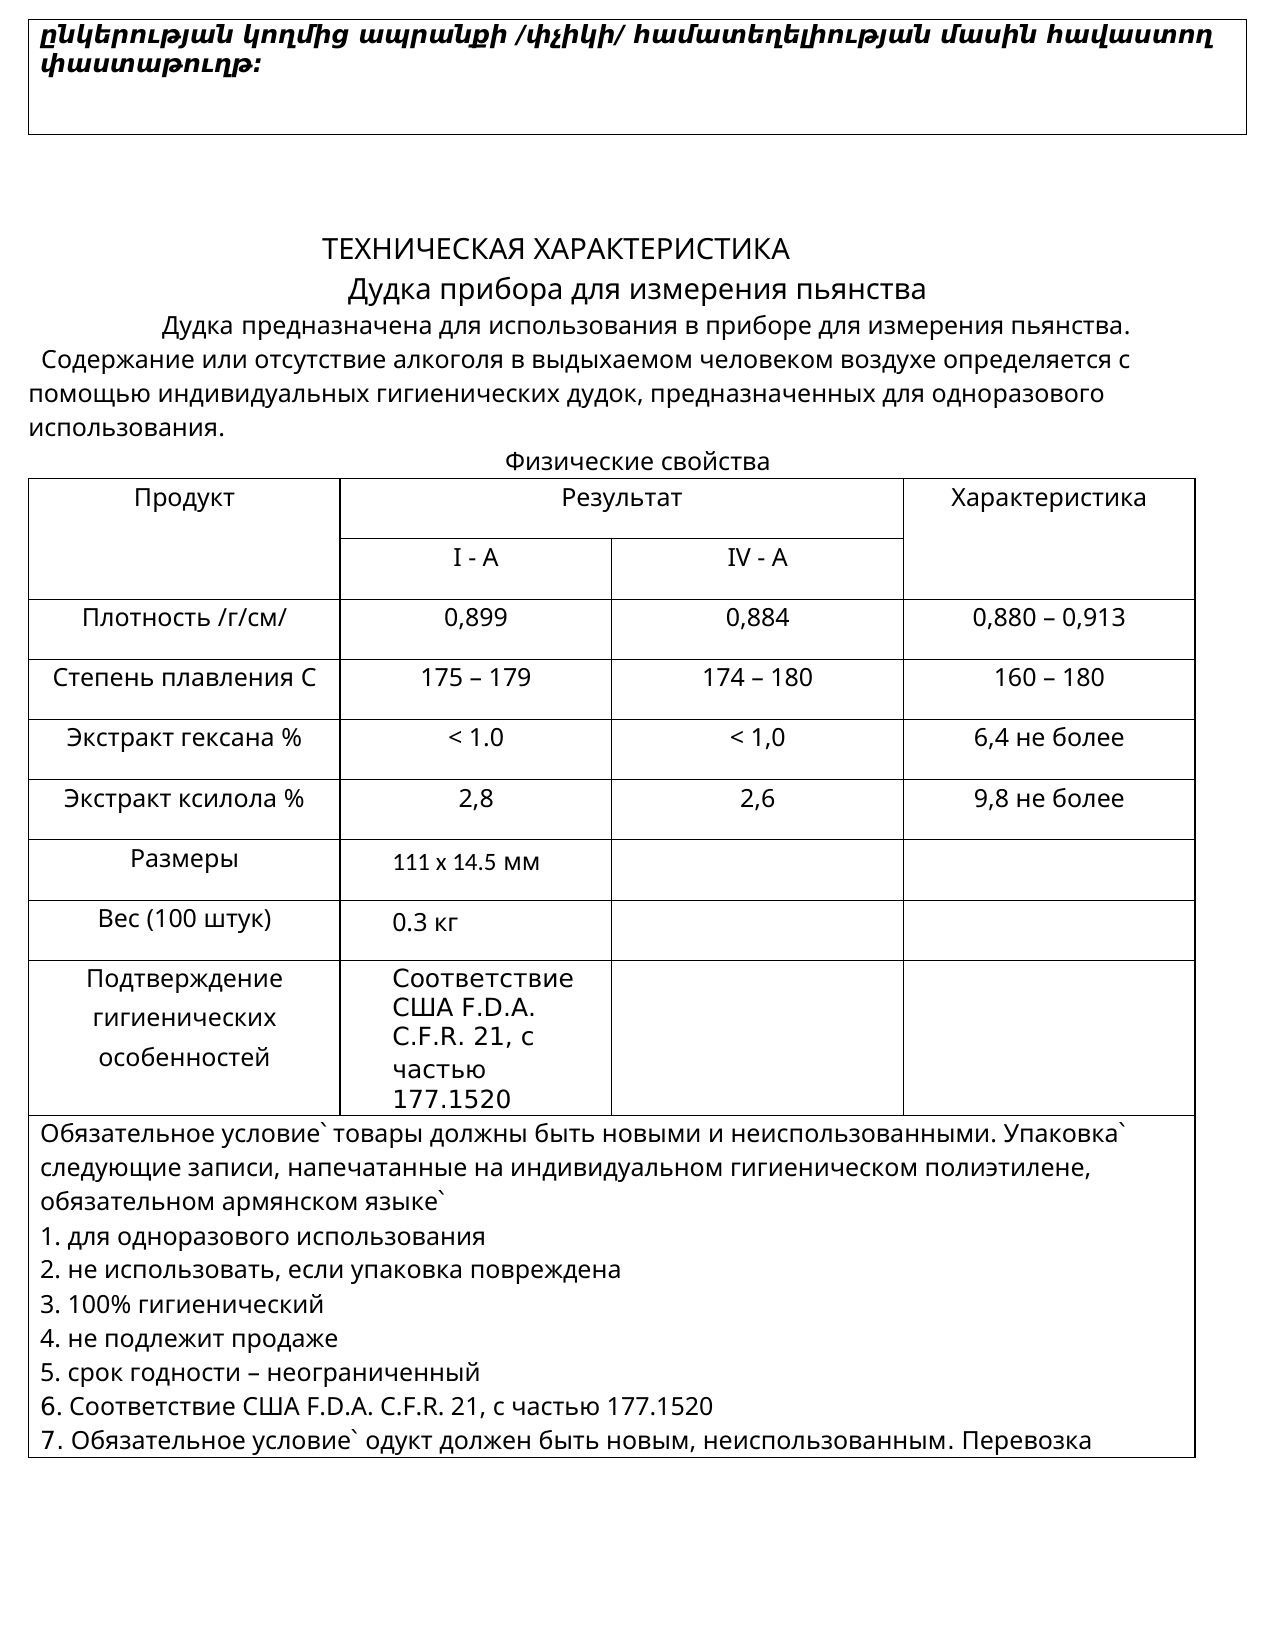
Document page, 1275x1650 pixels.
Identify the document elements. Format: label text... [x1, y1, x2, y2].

table_cell Вес (100 штук) [29, 901, 339, 960]
table_cell 111 x 14.5 мм [341, 840, 611, 899]
table_cell 0.3 кг [341, 901, 611, 960]
text Дудка предназначена для использования в приборе для измерения пьянства. [97, 308, 1247, 342]
text Физические свойства [28, 444, 1247, 478]
table_cell [904, 840, 1194, 899]
table_cell 175 – 179 [341, 660, 611, 719]
table_cell [904, 961, 1194, 1115]
table_cell Экстракт гексана % [29, 720, 339, 779]
table_cell Степень плавления C [29, 660, 339, 719]
table_header Продукт [29, 479, 339, 598]
table_cell [612, 901, 903, 960]
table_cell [29, 1116, 1194, 1457]
table_cell Соответствие США F.D.A. C.F.R. 21, с частью 177.1520 [341, 961, 611, 1115]
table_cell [29, 20, 1246, 134]
text Дудка прибора для измерения пьянства [28, 268, 1247, 308]
table_cell [612, 961, 903, 1115]
table_cell Экстракт ксилола % [29, 780, 339, 839]
table_cell 2,8 [341, 780, 611, 839]
text ТЕХНИЧЕСКАЯ ХАРАКТЕРИСТИКА [28, 228, 1247, 268]
table_cell 0,880 – 0,913 [904, 600, 1194, 659]
text Содержание или отсутствие алкоголя в выдыхаемом человеком воздухе определяется с помощью индивидуальных гигиенических дудок, предназначенных для одноразового использования. [28, 342, 1247, 444]
table_cell 160 – 180 [904, 660, 1194, 719]
table_cell 0,899 [341, 600, 611, 659]
table_cell I - A [341, 539, 611, 598]
table_cell Размеры [29, 840, 339, 899]
table_cell 6,4 не более [904, 720, 1194, 779]
table_cell [612, 840, 903, 899]
table_header Результат [341, 479, 903, 538]
table_cell 2,6 [612, 780, 903, 839]
table_cell Подтверждение гигиенических особенностей [29, 961, 339, 1115]
table_header Характеристика [904, 479, 1194, 598]
table_cell < 1.0 [341, 720, 611, 779]
table_cell [904, 901, 1194, 960]
table_cell 174 – 180 [612, 660, 903, 719]
table_cell < 1,0 [612, 720, 903, 779]
table_cell 9,8 не более [904, 780, 1194, 839]
table_cell Плотность /г/см/ [29, 600, 339, 659]
table_cell 0,884 [612, 600, 903, 659]
table_cell IV - A [612, 539, 903, 598]
